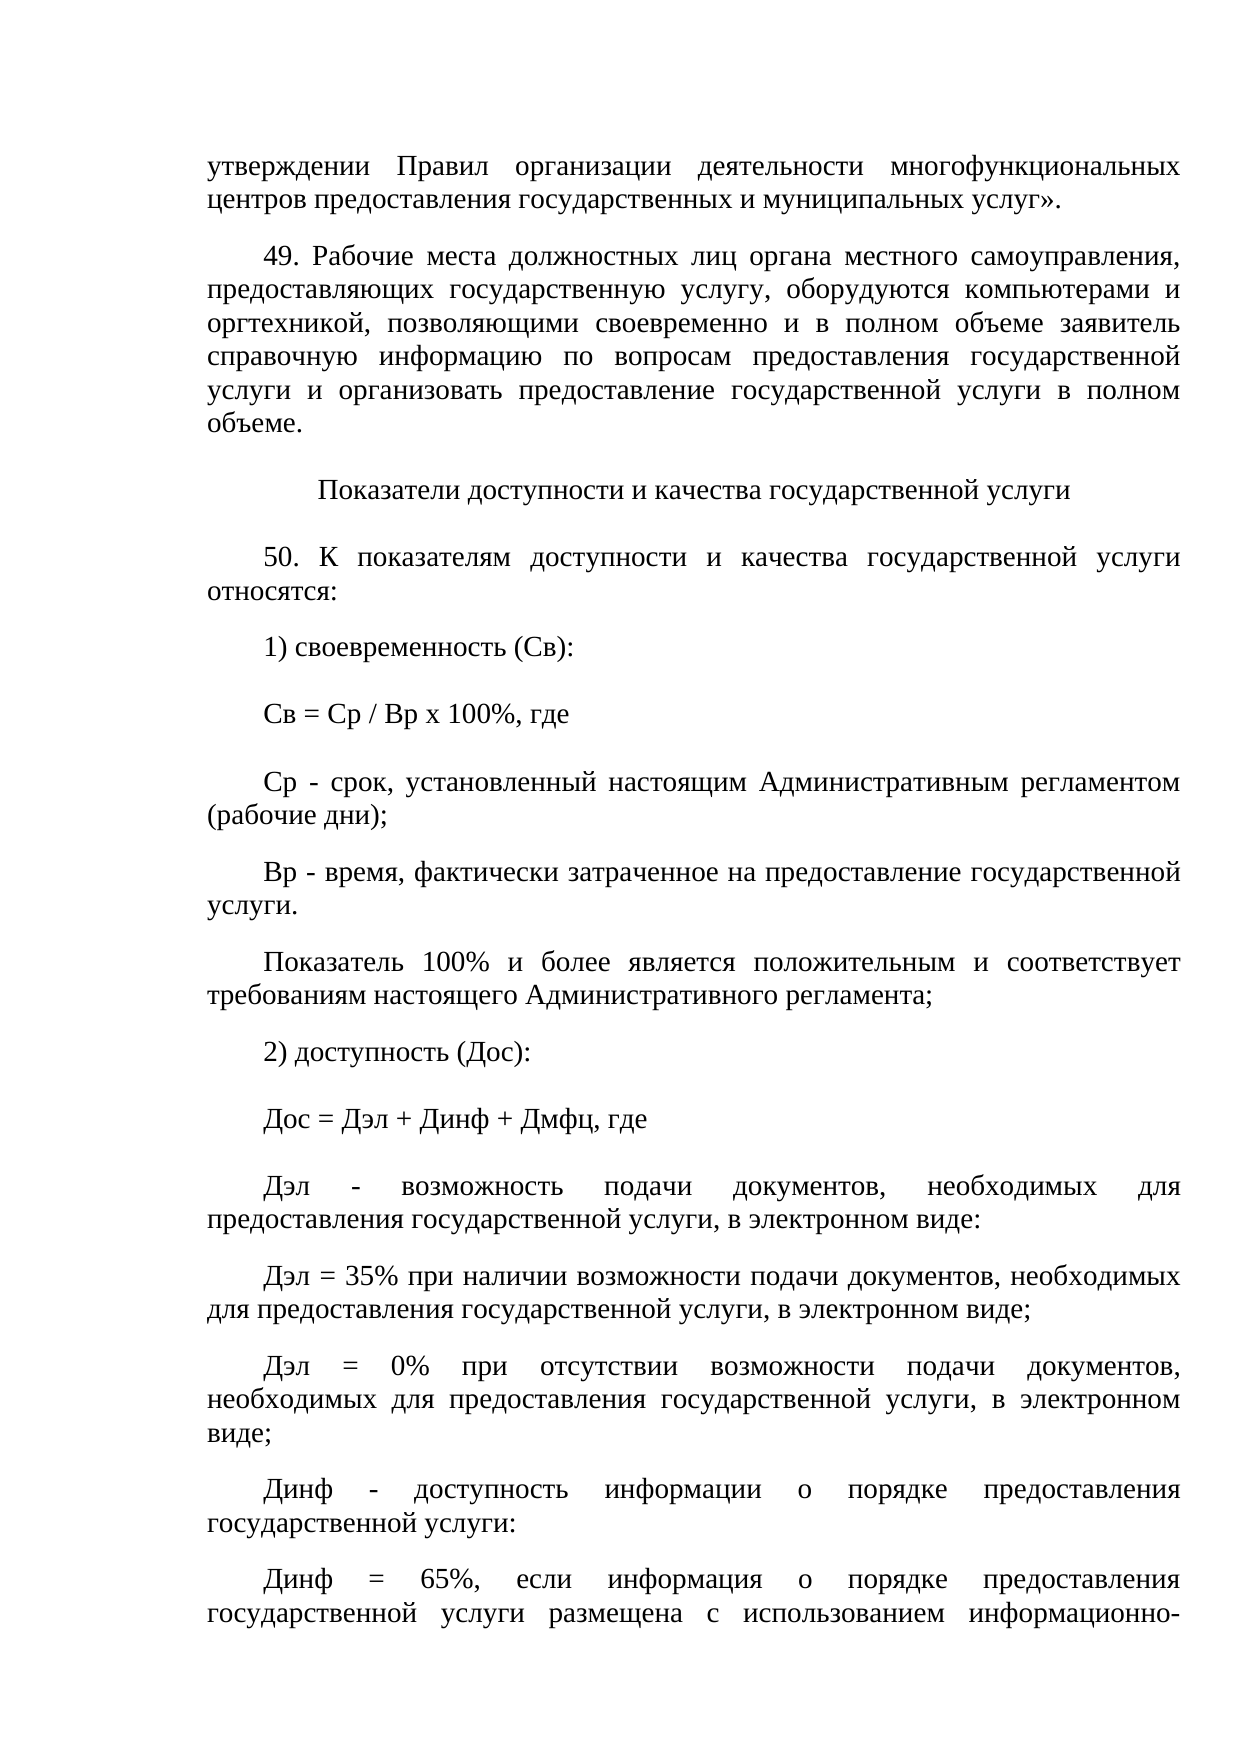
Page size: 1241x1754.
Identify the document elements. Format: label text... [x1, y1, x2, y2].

text 50. К показателям доступности и качества государственной услуги относятся: [207, 539, 1181, 607]
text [207, 1561, 1181, 1628]
text Показатель 100% и более является положительным и соответствует требованиям настоящего Административного регламента; [207, 944, 1181, 1011]
text Дэл = 35% при наличии возможности подачи документов, необходимых для предоставления государственной услуги, в электронном виде; [207, 1258, 1181, 1325]
text Дэл - возможность подачи документов, необходимых для предоставления государственной услуги, в электронном виде: [207, 1168, 1181, 1235]
text 49. Рабочие места должностных лиц органа местного самоуправления, предоставляющих государственную услугу, оборудуются компьютерами и оргтехникой, позволяющими своевременно и в полном объеме заявитель справочную информацию по вопросам предоставления государственной услуги и организовать предоставление государственной услуги в полном объеме. [207, 238, 1181, 439]
text 2) доступность (Дос): [207, 1034, 1181, 1067]
text Дэл = 0% при отсутствии возможности подачи документов, необходимых для предоставления государственной услуги, в электронном виде; [207, 1348, 1181, 1448]
text 1) своевременность (Св): [207, 629, 1181, 663]
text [207, 148, 1181, 215]
text Св = Ср / Вр x 100%, где [207, 697, 1181, 730]
text Показатели доступности и качества государственной услуги [207, 472, 1181, 506]
text Ср - срок, установленный настоящим Административным регламентом (рабочие дни); [207, 764, 1181, 831]
text Динф - доступность информации о порядке предоставления государственной услуги: [207, 1471, 1181, 1538]
text Вр - время, фактически затраченное на предоставление государственной услуги. [207, 854, 1181, 921]
text Дос = Дэл + Динф + Дмфц, где [207, 1101, 1181, 1134]
